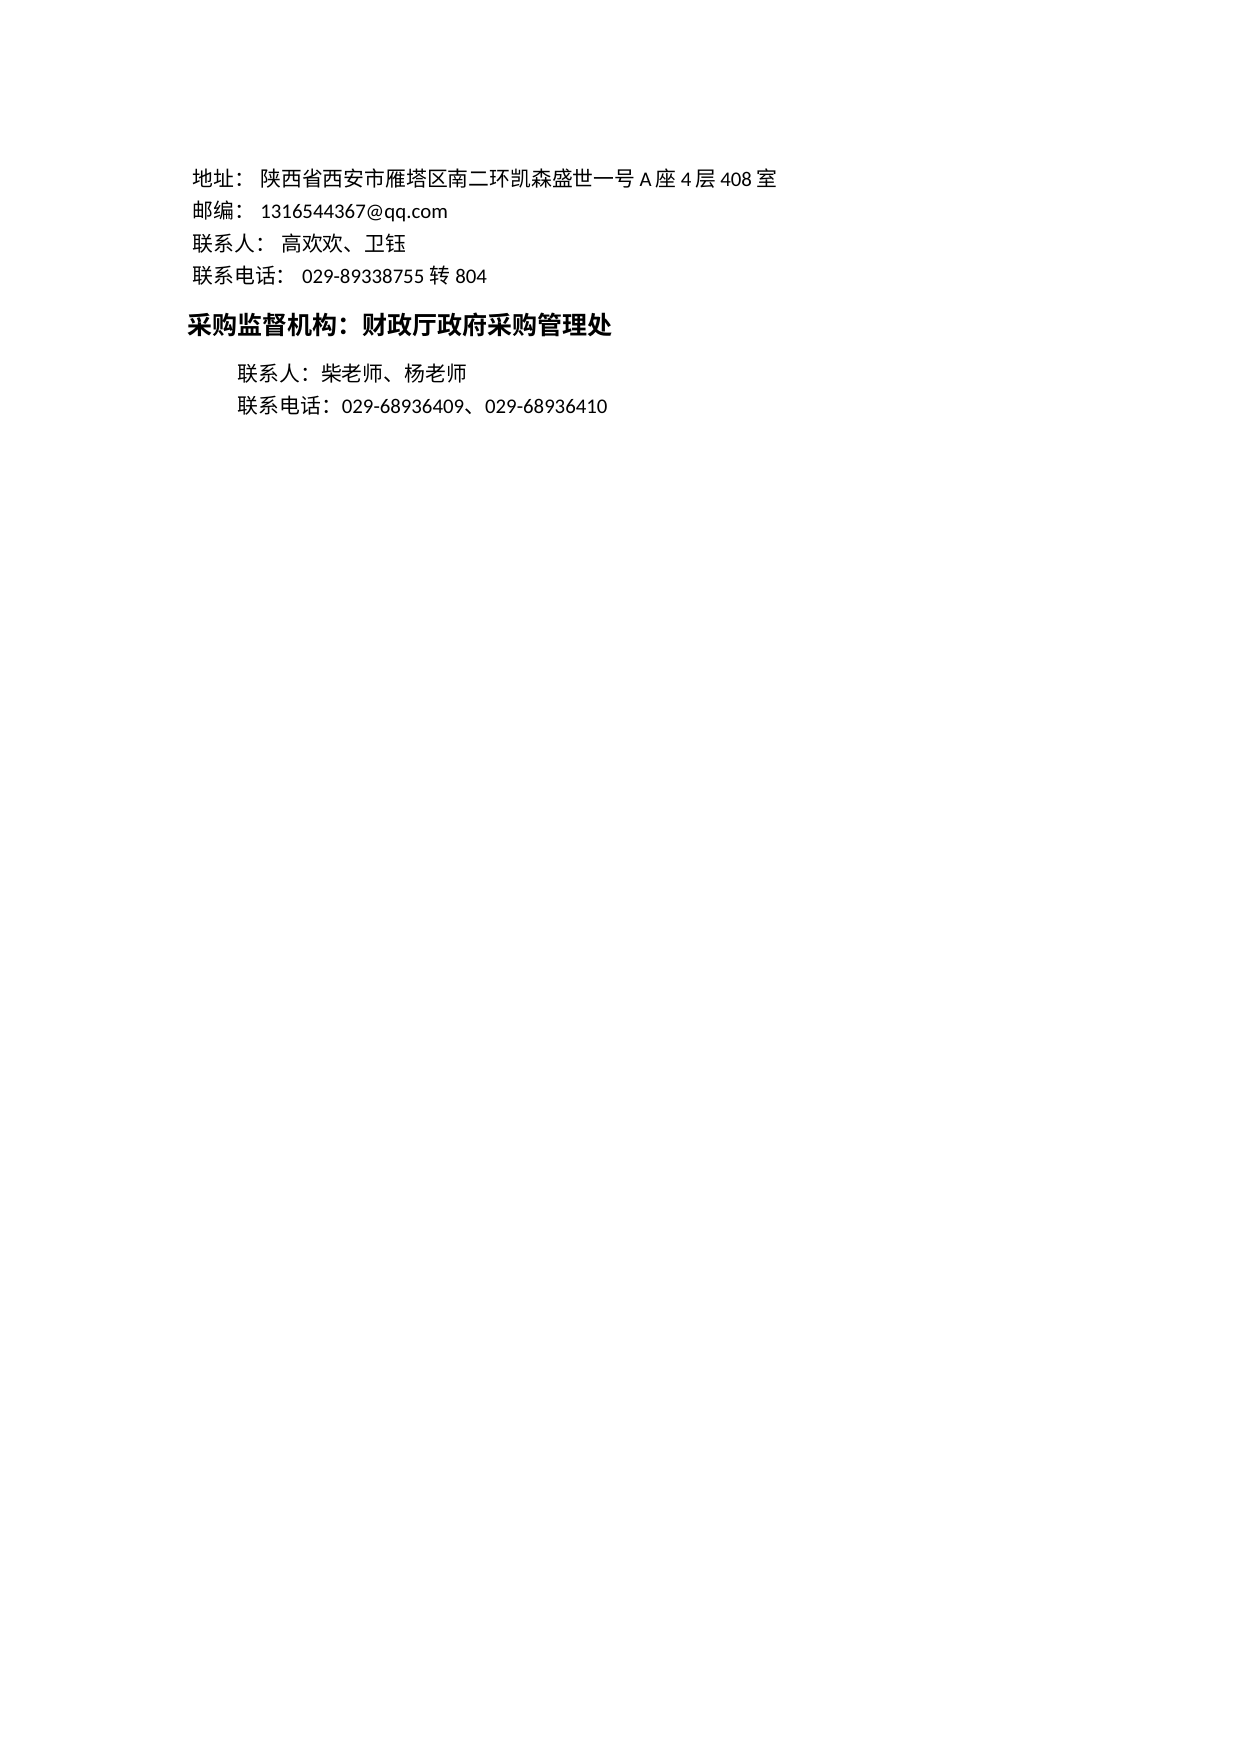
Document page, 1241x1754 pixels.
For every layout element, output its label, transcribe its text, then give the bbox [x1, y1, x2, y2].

text 地址： 陕西省西安市雁塔区南二环凯森盛世一号A座4层408室 [187, 162, 1053, 194]
text 采购监督机构：财政厅政府采购管理处 [187, 292, 1053, 357]
text 联系电话：029-68936409、029-68936410 [187, 389, 1053, 422]
text 联系电话： 029-89338755 转 804 [187, 259, 1053, 292]
text 联系人： 高欢欢、卫钰 [187, 227, 1053, 259]
text 邮编： 1316544367@qq.com [187, 194, 1053, 227]
text 联系人：柴老师、杨老师 [187, 357, 1053, 389]
